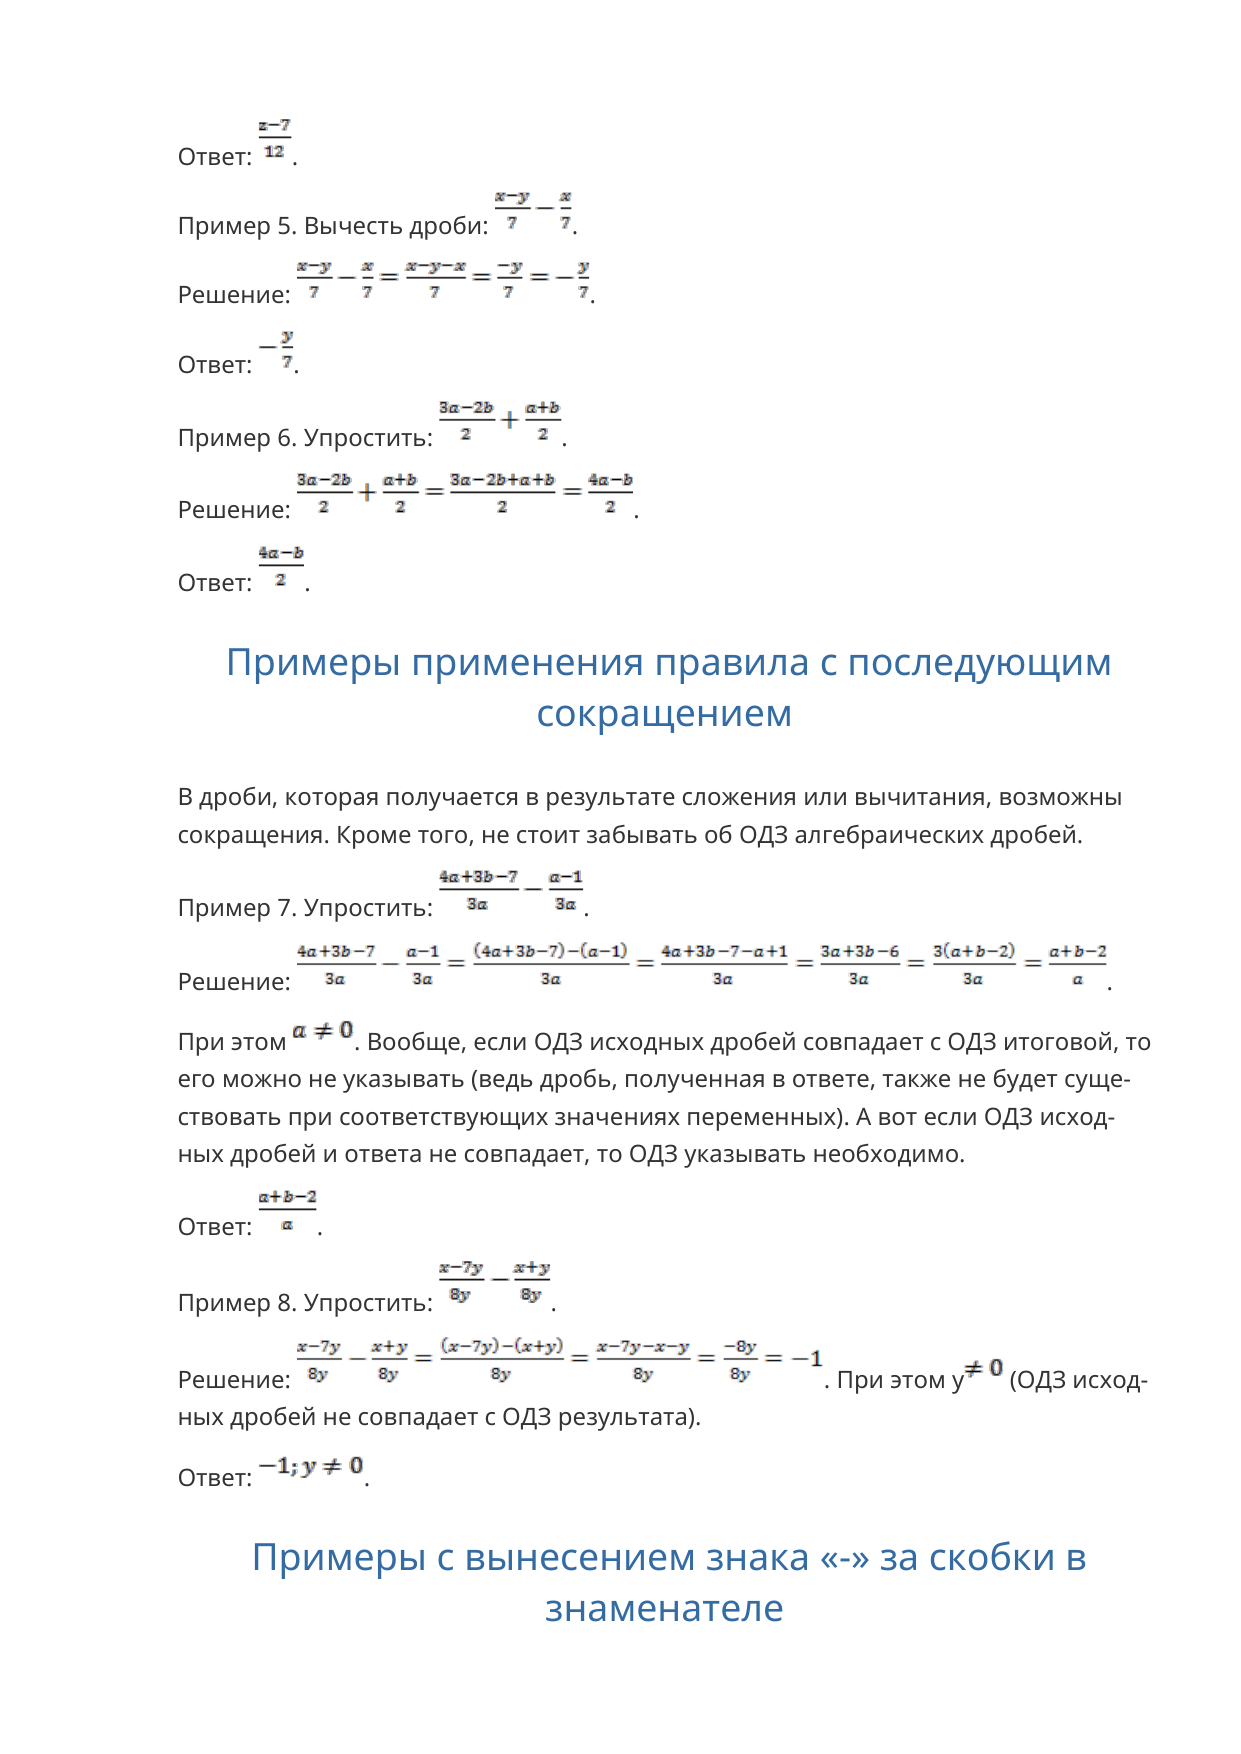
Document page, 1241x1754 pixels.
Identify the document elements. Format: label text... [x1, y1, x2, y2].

picture [297, 260, 590, 304]
text Примеры применения правила с последующим сокращением [177, 636, 1152, 738]
text Пример 5. Вычесть дроби: . [177, 191, 1152, 241]
text Пример 6. Упростить: . [177, 399, 1152, 453]
picture [495, 190, 572, 235]
text Ответ: . [177, 1188, 1152, 1242]
text Ответ: . [177, 118, 1152, 172]
text При этом . Вообще, если ОДЗ исходных дробей совпадает с ОДЗ итоговой, то его можно не указывать (ведь дробь, полученная в ответе, также не будет существовать при соответствующих значениях переменных). А вот если ОДЗ исходных дробей и ответа не совпадает, то ОДЗ указывать необходимо. [177, 1016, 1152, 1170]
picture [297, 1336, 824, 1389]
picture [292, 1015, 354, 1051]
text Ответ: . [177, 544, 1152, 598]
picture [258, 544, 304, 592]
text В дроби, которая получается в результате сложения или вычитания, возможны сокращения. Кроме того, не стоит забывать об ОДЗ алгебраических дробей. [177, 775, 1152, 850]
picture [297, 941, 1107, 991]
picture [439, 869, 584, 916]
picture [297, 471, 633, 519]
text Пример 7. Упростить: . [177, 869, 1152, 923]
picture [258, 1451, 364, 1486]
text Ответ: . [177, 1452, 1152, 1493]
text Ответ: . [177, 330, 1152, 380]
text Примеры с вынесением знака «-» за скобки в знаменателе [177, 1530, 1152, 1632]
picture [258, 1188, 317, 1236]
picture [964, 1353, 1004, 1389]
text Пример 8. Упростить: . [177, 1261, 1152, 1318]
picture [439, 399, 562, 446]
picture [439, 1261, 551, 1311]
picture [258, 118, 292, 165]
picture [258, 329, 294, 374]
